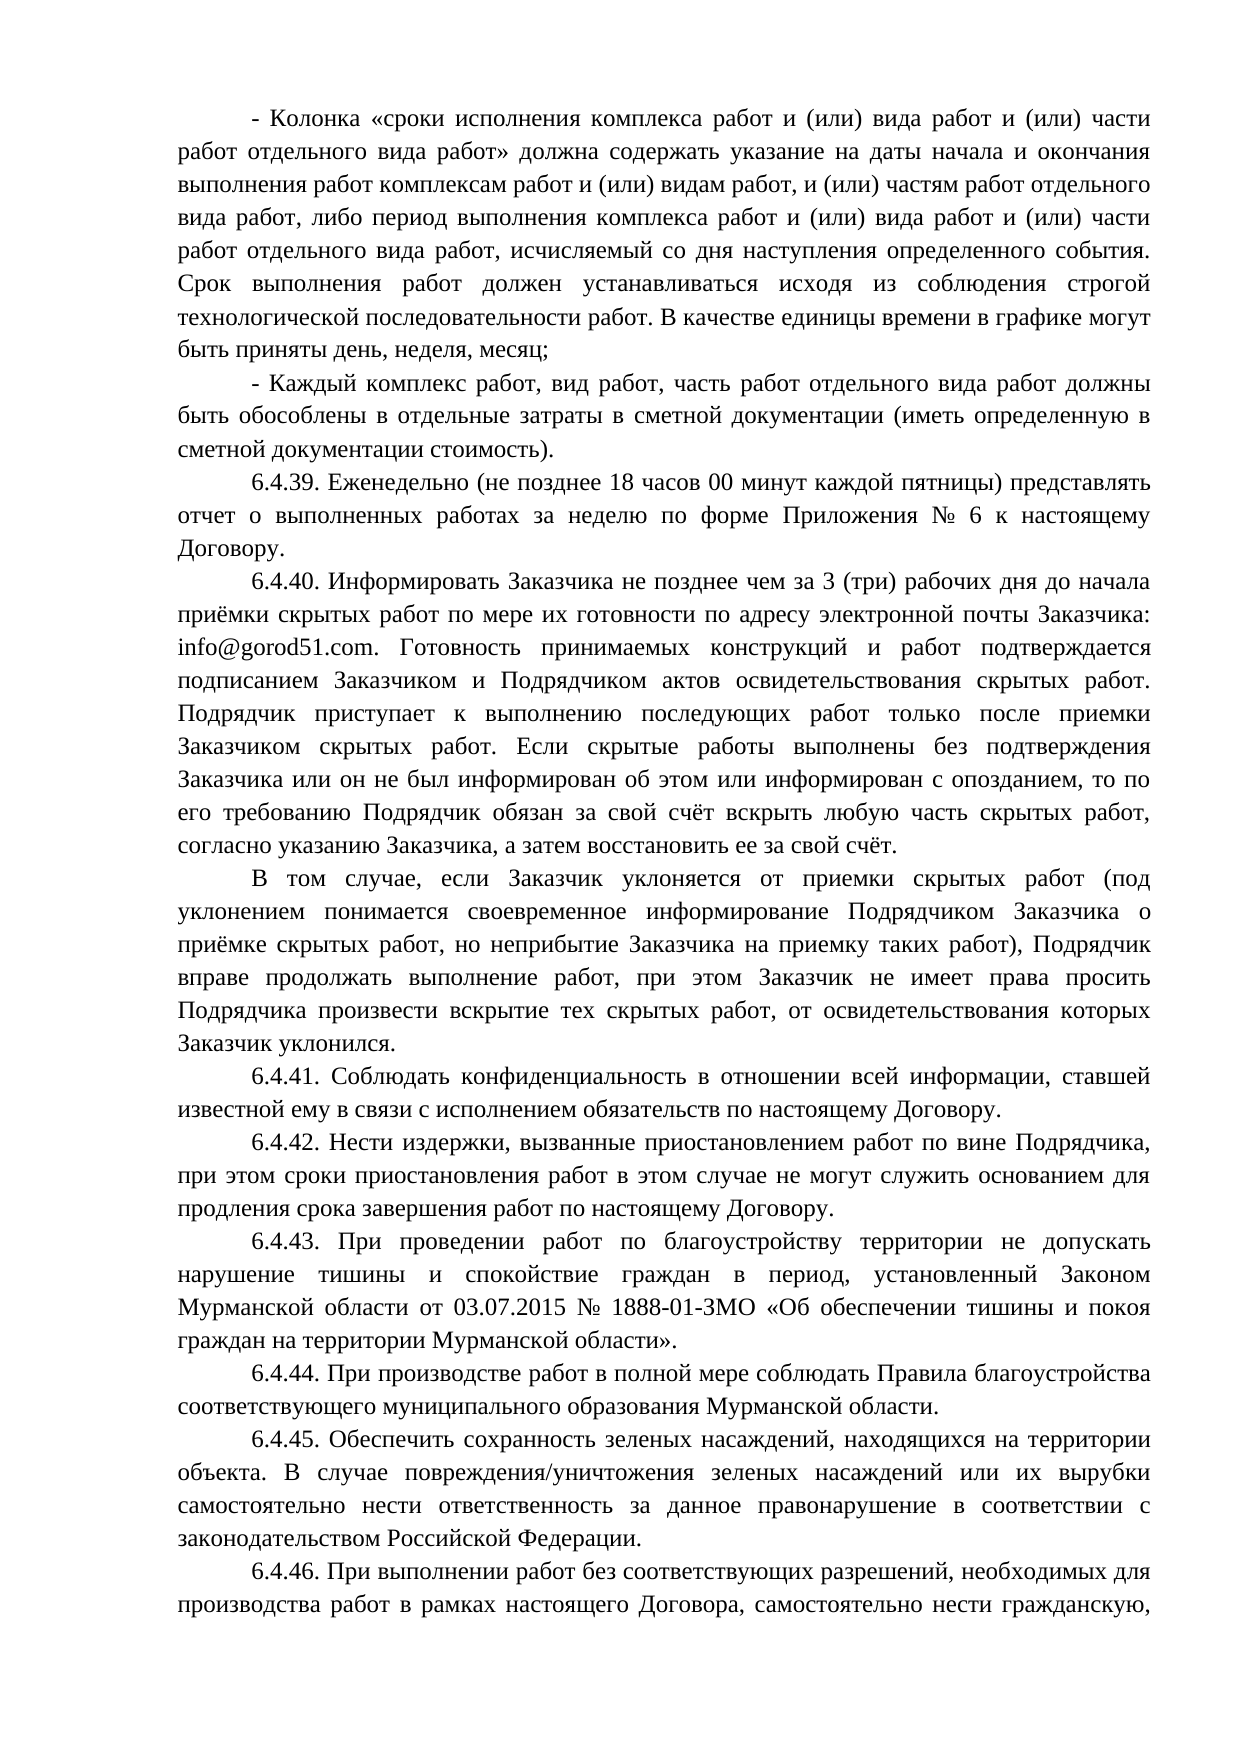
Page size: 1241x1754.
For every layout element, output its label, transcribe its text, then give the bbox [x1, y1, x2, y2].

text 6.4.43. При проведении работ по благоустройству территории не допускать нарушение тишины и спокойствие граждан в период, установленный Законом Мурманской области от 03.07.2015 № 1888-01-ЗМО «Об обеспечении тишины и покоя граждан на территории Мурманской области». [177, 1226, 1152, 1354]
text - Каждый комплекс работ, вид работ, часть работ отдельного вида работ должны быть обособлены в отдельные затраты в сметной документации (иметь определенную в сметной документации стоимость). [177, 368, 1152, 462]
text В том случае, если Заказчик уклоняется от приемки скрытых работ (под уклонением понимается своевременное информирование Подрядчиком Заказчика о приёмке скрытых работ, но неприбытие Заказчика на приемку таких работ), Подрядчик вправе продолжать выполнение работ, при этом Заказчик не имеет права просить Подрядчика произвести вскрытие тех скрытых работ, от освидетельствования которых Заказчик уклонился. [177, 863, 1152, 1057]
text 6.4.41. Соблюдать конфиденциальность в отношении всей информации, ставшей известной ему в связи с исполнением обязательств по настоящему Договору. [177, 1061, 1152, 1123]
text 6.4.44. При производстве работ в полной мере соблюдать Правила благоустройства соответствующего муниципального образования Мурманской области. [177, 1358, 1152, 1420]
text 6.4.40. Информировать Заказчика не позднее чем за 3 (три) рабочих дня до начала приёмки скрытых работ по мере их готовности по адресу электронной почты Заказчика: info@gorod51.com. Готовность принимаемых конструкций и работ подтверждается подписанием Заказчиком и Подрядчиком актов освидетельствования скрытых работ. Подрядчик приступает к выполнению последующих работ только после приемки Заказчиком скрытых работ. Если скрытые работы выполнены без подтверждения Заказчика или он не был информирован об этом или информирован с опозданием, то по его требованию Подрядчик обязан за свой счёт вскрыть любую часть скрытых работ, согласно указанию Заказчика, а затем восстановить ее за свой счёт. [177, 566, 1152, 859]
text 6.4.42. Нести издержки, вызванные приостановлением работ по вине Подрядчика, при этом сроки приостановления работ в этом случае не могут служить основанием для продления срока завершения работ по настоящему Договору. [177, 1127, 1152, 1222]
text 6.4.45. Обеспечить сохранность зеленых насаждений, находящихся на территории объекта. В случае повреждения/уничтожения зеленых насаждений или их вырубки самостоятельно нести ответственность за данное правонарушение в соответствии с законодательством Российской Федерации. [177, 1424, 1152, 1552]
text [177, 1556, 1152, 1618]
text - Колонка «сроки исполнения комплекса работ и (или) вида работ и (или) части работ отдельного вида работ» должна содержать указание на даты начала и окончания выполнения работ комплексам работ и (или) видам работ, и (или) частям работ отдельного вида работ, либо период выполнения комплекса работ и (или) вида работ и (или) части работ отдельного вида работ, исчисляемый со дня наступления определенного события. Срок выполнения работ должен устанавливаться исходя из соблюдения строгой технологической последовательности работ. В качестве единицы времени в графике могут быть приняты день, неделя, месяц; [177, 103, 1152, 363]
text 6.4.39. Еженедельно (не позднее 18 часов 00 минут каждой пятницы) представлять отчет о выполненных работах за неделю по форме Приложения № 6 к настоящему Договору. [177, 467, 1152, 561]
